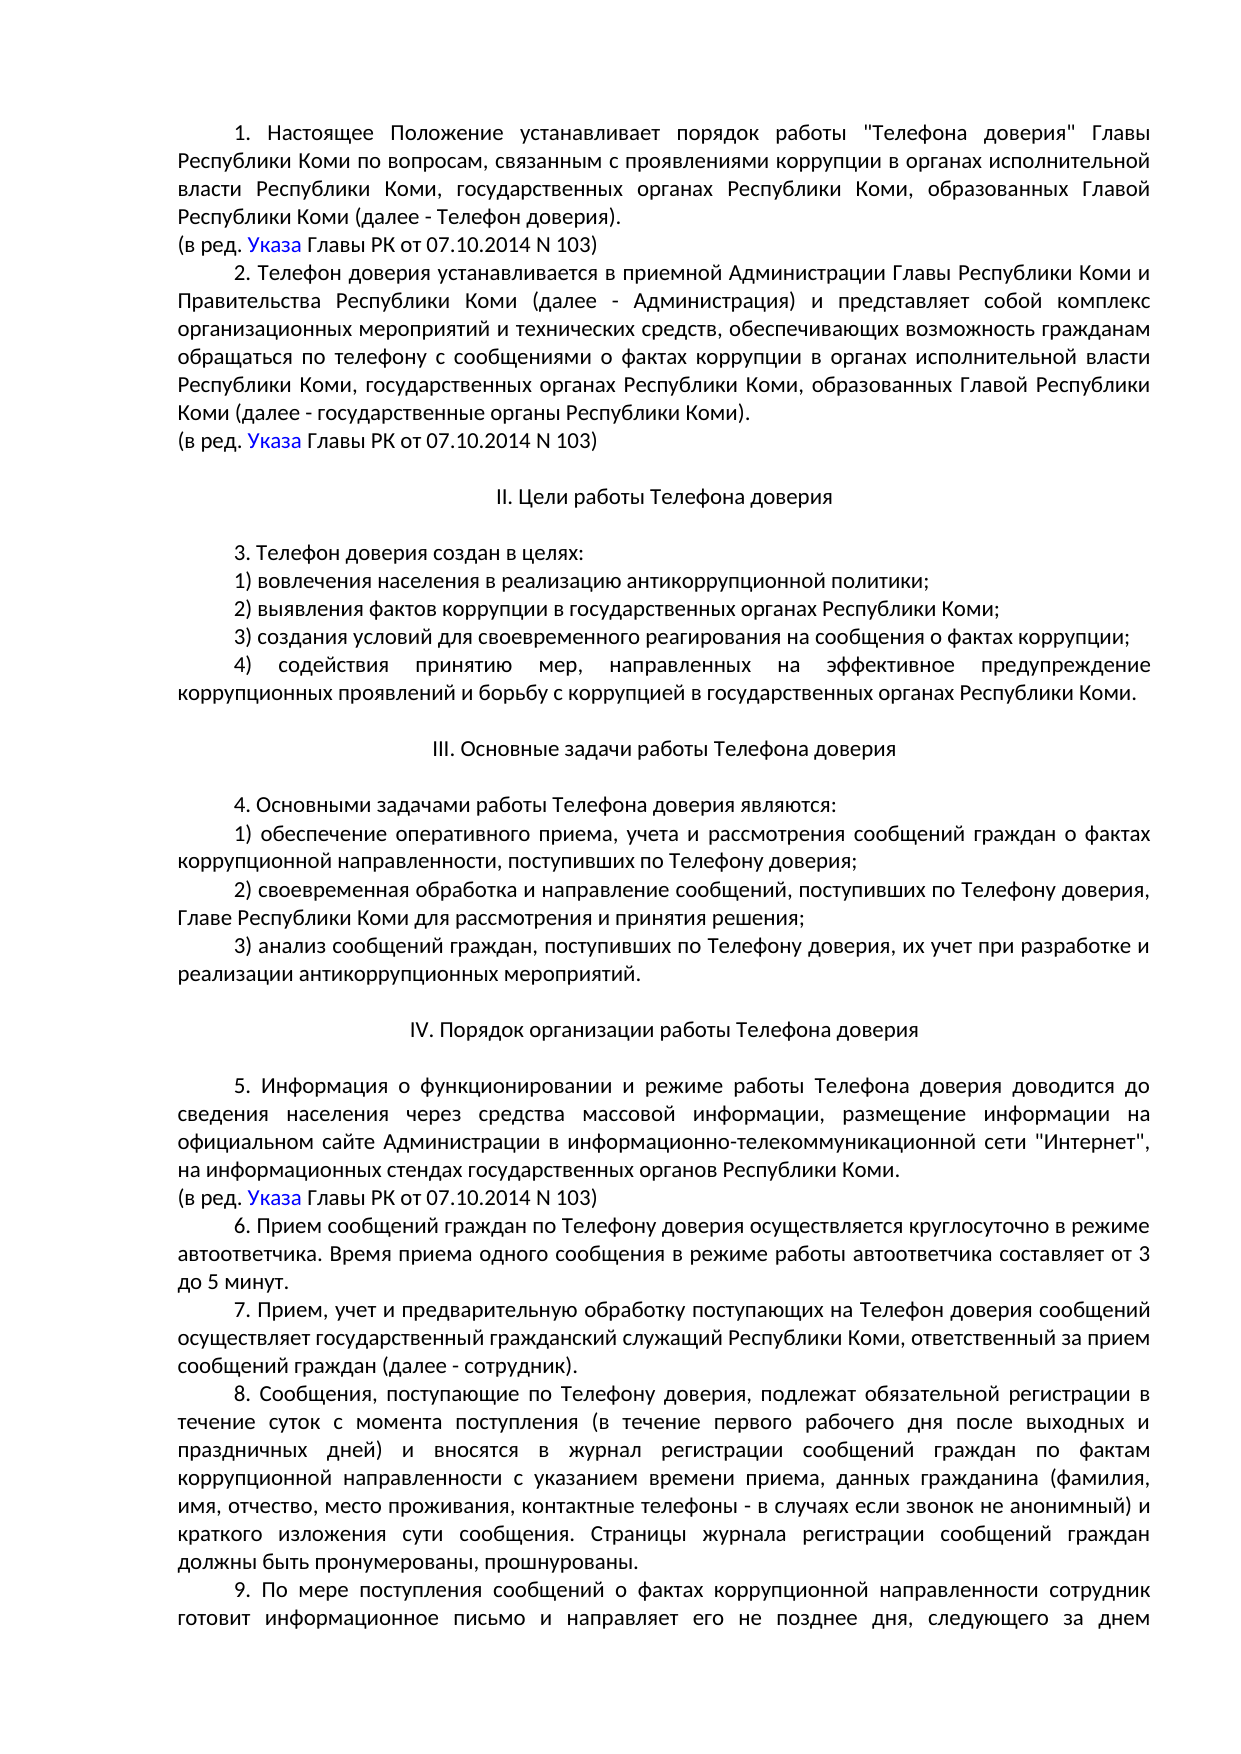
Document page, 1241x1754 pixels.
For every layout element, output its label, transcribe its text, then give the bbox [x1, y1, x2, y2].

text 2) своевременная обработка и направление сообщений, поступивших по Телефону доверия, Главе Республики Коми для рассмотрения и принятия решения; [177, 875, 1152, 931]
text (в ред. Указа Главы РК от 07.10.2014 N 103) [177, 426, 1152, 454]
text 3. Телефон доверия создан в целях: [177, 538, 1152, 566]
text (в ред. Указа Главы РК от 07.10.2014 N 103) [177, 230, 1152, 258]
text II. Цели работы Телефона доверия [177, 482, 1152, 510]
text 5. Информация о функционировании и режиме работы Телефона доверия доводится до сведения населения через средства массовой информации, размещение информации на официальном сайте Администрации в информационно-телекоммуникационной сети "Интернет", на информационных стендах государственных органов Республики Коми. [177, 1071, 1152, 1183]
text 1. Настоящее Положение устанавливает порядок работы "Телефона доверия" Главы Республики Коми по вопросам, связанным с проявлениями коррупции в органах исполнительной власти Республики Коми, государственных органах Республики Коми, образованных Главой Республики Коми (далее - Телефон доверия). [177, 118, 1152, 230]
text 6. Прием сообщений граждан по Телефону доверия осуществляется круглосуточно в режиме автоответчика. Время приема одного сообщения в режиме работы автоответчика составляет от 3 до 5 минут. [177, 1211, 1152, 1295]
text III. Основные задачи работы Телефона доверия [177, 734, 1152, 763]
text 4) содействия принятию мер, направленных на эффективное предупреждение коррупционных проявлений и борьбу с коррупцией в государственных органах Республики Коми. [177, 651, 1152, 707]
text 3) анализ сообщений граждан, поступивших по Телефону доверия, их учет при разработке и реализации антикоррупционных мероприятий. [177, 931, 1152, 987]
text (в ред. Указа Главы РК от 07.10.2014 N 103) [177, 1183, 1152, 1211]
text 2) выявления фактов коррупции в государственных органах Республики Коми; [177, 594, 1152, 622]
text 3) создания условий для своевременного реагирования на сообщения о фактах коррупции; [177, 622, 1152, 651]
text 7. Прием, учет и предварительную обработку поступающих на Телефон доверия сообщений осуществляет государственный гражданский служащий Республики Коми, ответственный за прием сообщений граждан (далее - сотрудник). [177, 1295, 1152, 1379]
text 2. Телефон доверия устанавливается в приемной Администрации Главы Республики Коми и Правительства Республики Коми (далее - Администрация) и представляет собой комплекс организационных мероприятий и технических средств, обеспечивающих возможность гражданам обращаться по телефону с сообщениями о фактах коррупции в органах исполнительной власти Республики Коми, государственных органах Республики Коми, образованных Главой Республики Коми (далее - государственные органы Республики Коми). [177, 258, 1152, 426]
text IV. Порядок организации работы Телефона доверия [177, 1015, 1152, 1043]
text 1) вовлечения населения в реализацию антикоррупционной политики; [177, 566, 1152, 594]
text 1) обеспечение оперативного приема, учета и рассмотрения сообщений граждан о фактах коррупционной направленности, поступивших по Телефону доверия; [177, 819, 1152, 875]
text 8. Сообщения, поступающие по Телефону доверия, подлежат обязательной регистрации в течение суток с момента поступления (в течение первого рабочего дня после выходных и праздничных дней) и вносятся в журнал регистрации сообщений граждан по фактам коррупционной направленности с указанием времени приема, данных гражданина (фамилия, имя, отчество, место проживания, контактные телефоны - в случаях если звонок не анонимный) и краткого изложения сути сообщения. Страницы журнала регистрации сообщений граждан должны быть пронумерованы, прошнурованы. [177, 1379, 1152, 1575]
text 4. Основными задачами работы Телефона доверия являются: [177, 791, 1152, 819]
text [177, 1575, 1152, 1631]
